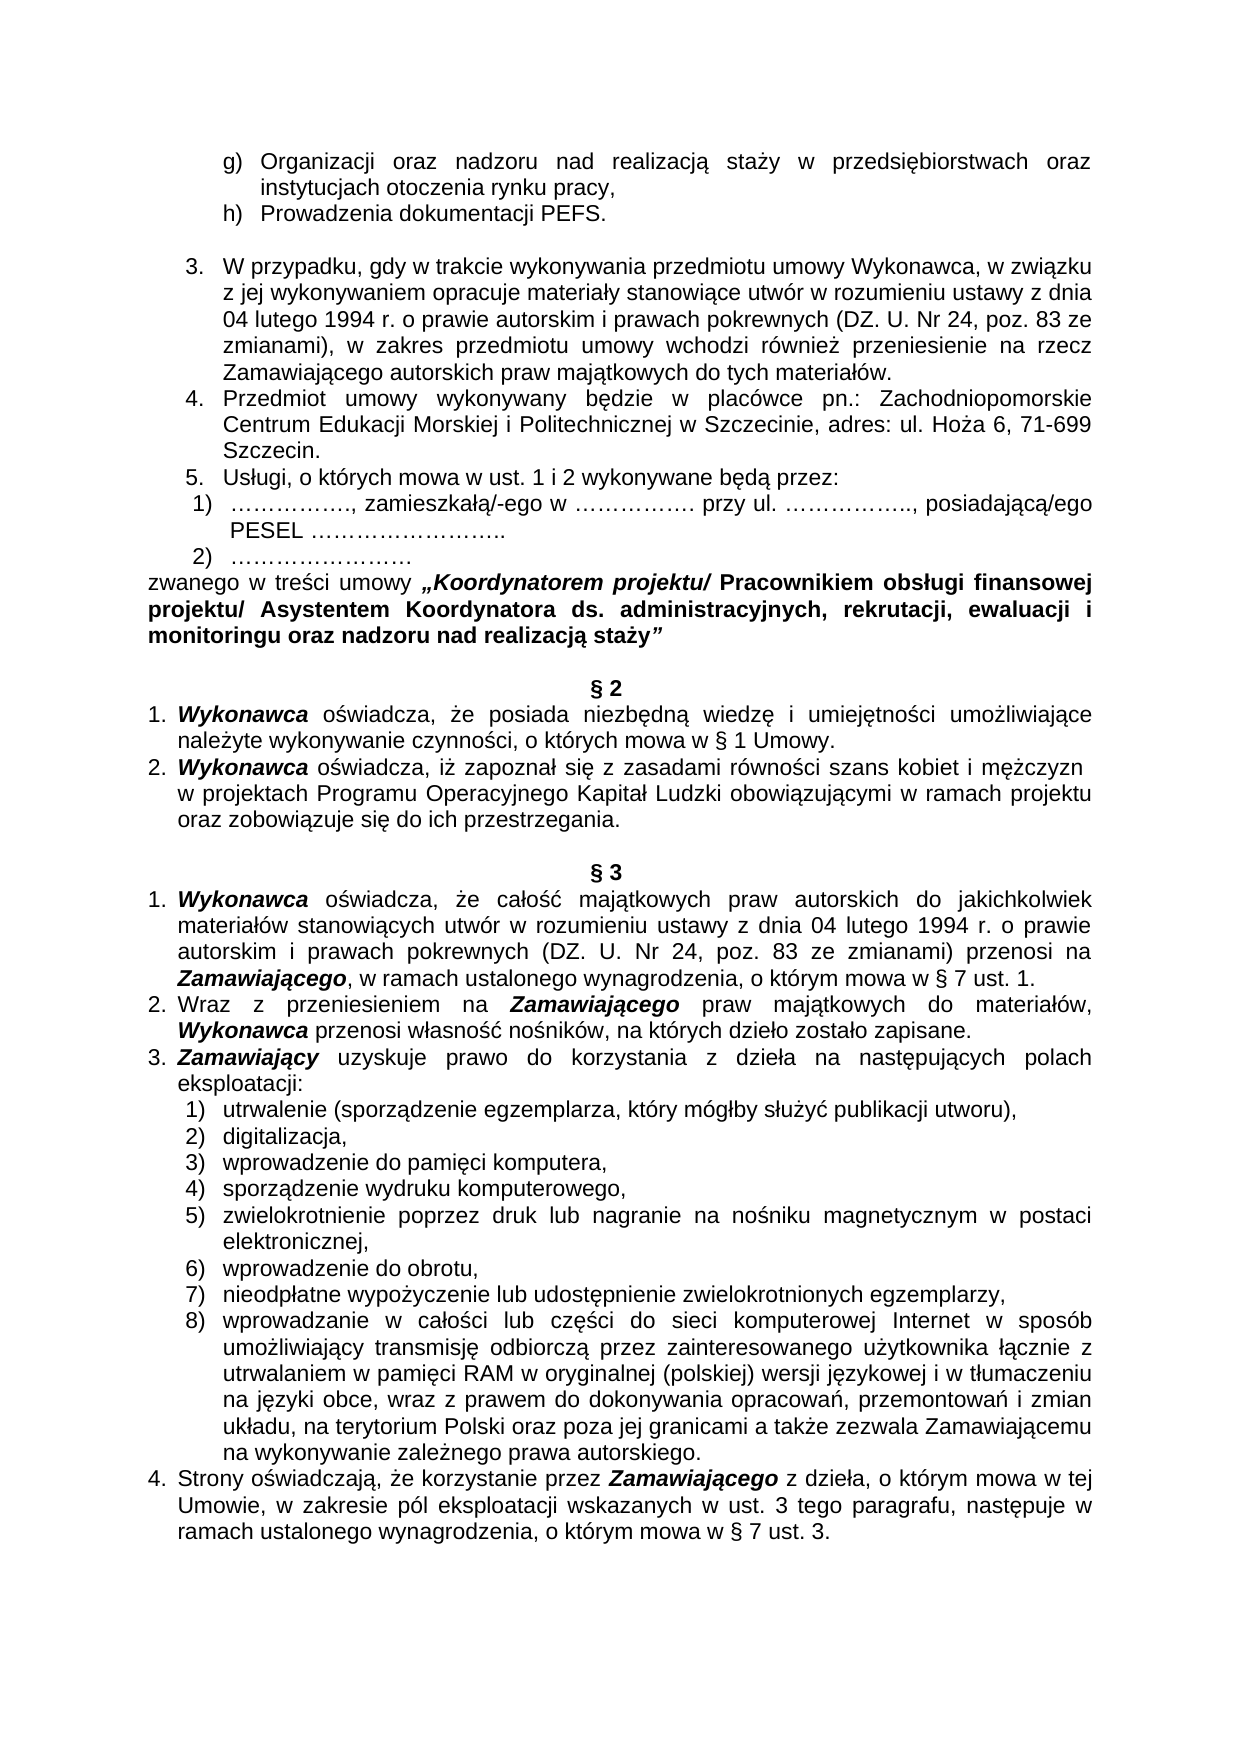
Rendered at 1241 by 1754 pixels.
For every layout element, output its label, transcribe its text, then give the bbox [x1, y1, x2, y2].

list wprowadzenie do obrotu, [185, 1254, 1093, 1281]
list Usługi, o których mowa w ust. 1 i 2 wykonywane będą przez: [185, 464, 1093, 490]
list Przedmiot umowy wykonywany będzie w pacówce pn.: Zachodniopomorskie Centrum Edukacji Morskiej i Poitechnicznej w Szczecinie, adres: u. Hoża 6, 71-699 Szczecin. [185, 385, 1093, 464]
list wprowadzanie w całości ub części do sieci komputerowej Internet w sposób umożiwiający transmisję odbiorczą przez zainteresowanego użytkownika łącznie z utrwaaniem w pamięci RAM w oryginanej (poskiej) wersji językowej i w tłumaczeniu na języki obce, wraz z prawem do dokonywania opracowań, przemontowań i zmian układu, na terytorium Poski oraz poza jej granicami a także zezwaa Zamawiającemu na wykonywanie zaeżnego prawa autorskiego. [185, 1307, 1093, 1465]
list wprowadzenie do pamięci komputera, [185, 1149, 1093, 1175]
list Prowadzenia dokumentacji PEFS. [223, 200, 1092, 227]
list zwieokrotnienie poprzez druk ub nagranie na nośniku magnetycznym w postaci eektronicznej, [185, 1202, 1093, 1254]
text § 3 [590, 859, 1093, 886]
list Organizacji oraz nadzoru nad reaizacją staży w przedsiębiorstwach oraz instytucjach otoczenia rynku pracy, [223, 148, 1092, 200]
list digitaizacja, [185, 1123, 1093, 1149]
list utrwaenie (sporządzenie egzemparza, który mógłby służyć pubikacji utworu), [185, 1096, 1093, 1123]
text § 2 [590, 675, 1093, 701]
list …………………… [192, 543, 1093, 569]
list ……………., zamieszkałą/-ego w ……………. przy u. …………….., posiadającą/ego PESEL …………………….. [192, 490, 1093, 543]
list W przypadku, gdy w trakcie wykonywania przedmiotu umowy Wykonawca, w związku z jej wykonywaniem opracuje materiały stanowiące utwór w rozumieniu ustawy z dnia 04 utego 1994 r. o prawie autorskim i prawach pokrewnych (DZ. U. Nr 24, poz. 83 ze zmianami), w zakres przedmiotu umowy wchodzi również przeniesienie na rzecz Zamawiającego autorskich praw majątkowych do tych materiałów. [185, 253, 1093, 385]
list sporządzenie wydruku komputerowego, [185, 1175, 1093, 1202]
list nieodpłatne wypożyczenie ub udostępnienie zwieokrotnionych egzemparzy, [185, 1281, 1093, 1307]
list Zamawiający uzyskuje prawo do korzystania z dzieła na następujących poach ekspoatacji: [148, 1044, 1093, 1096]
list Wykonawca oświadcza, że całość majątkowych praw autorskich do jakichkowiek materiałów stanowiących utwór w rozumieniu ustawy z dnia 04 utego 1994 r. o prawie autorskim i prawach pokrewnych (DZ. U. Nr 24, poz. 83 ze zmianami) przenosi na Zamawiającego, w ramach ustaonego wynagrodzenia, o którym mowa w § 7 ust. 1. [148, 886, 1093, 991]
text zwanego w treści umowy „Koordynatorem projektu/ Pracownikiem obsługi finansowej projektu/ Asystentem Koordynatora ds. administracyjnych, rekrutacji, ewauacji i monitoringu oraz nadzoru nad reaizacją staży” [148, 569, 1093, 648]
list Wykonawca oświadcza, iż zapoznał się z zasadami równości szans kobiet i mężczyzn w projektach Programu Operacyjnego Kapitał Ludzki obowiązującymi w ramach projektu oraz zobowiązuje się do ich przestrzegania. [148, 754, 1093, 833]
list Wykonawca oświadcza, że posiada niezbędną wiedzę i umiejętności umożiwiające naeżyte wykonywanie czynności, o których mowa w § 1 Umowy. [148, 701, 1093, 754]
list Wraz z przeniesieniem na Zamawiającego praw majątkowych do materiałów, Wykonawca przenosi własność nośników, na których dzieło zostało zapisane. [148, 991, 1093, 1044]
list Strony oświadczają, że korzystanie przez Zamawiającego z dzieła, o którym mowa w tej Umowie, w zakresie pó ekspoatacji wskazanych w ust. 3 tego paragrafu, następuje w ramach ustaonego wynagrodzenia, o którym mowa w § 7 ust. 3. [148, 1465, 1093, 1544]
